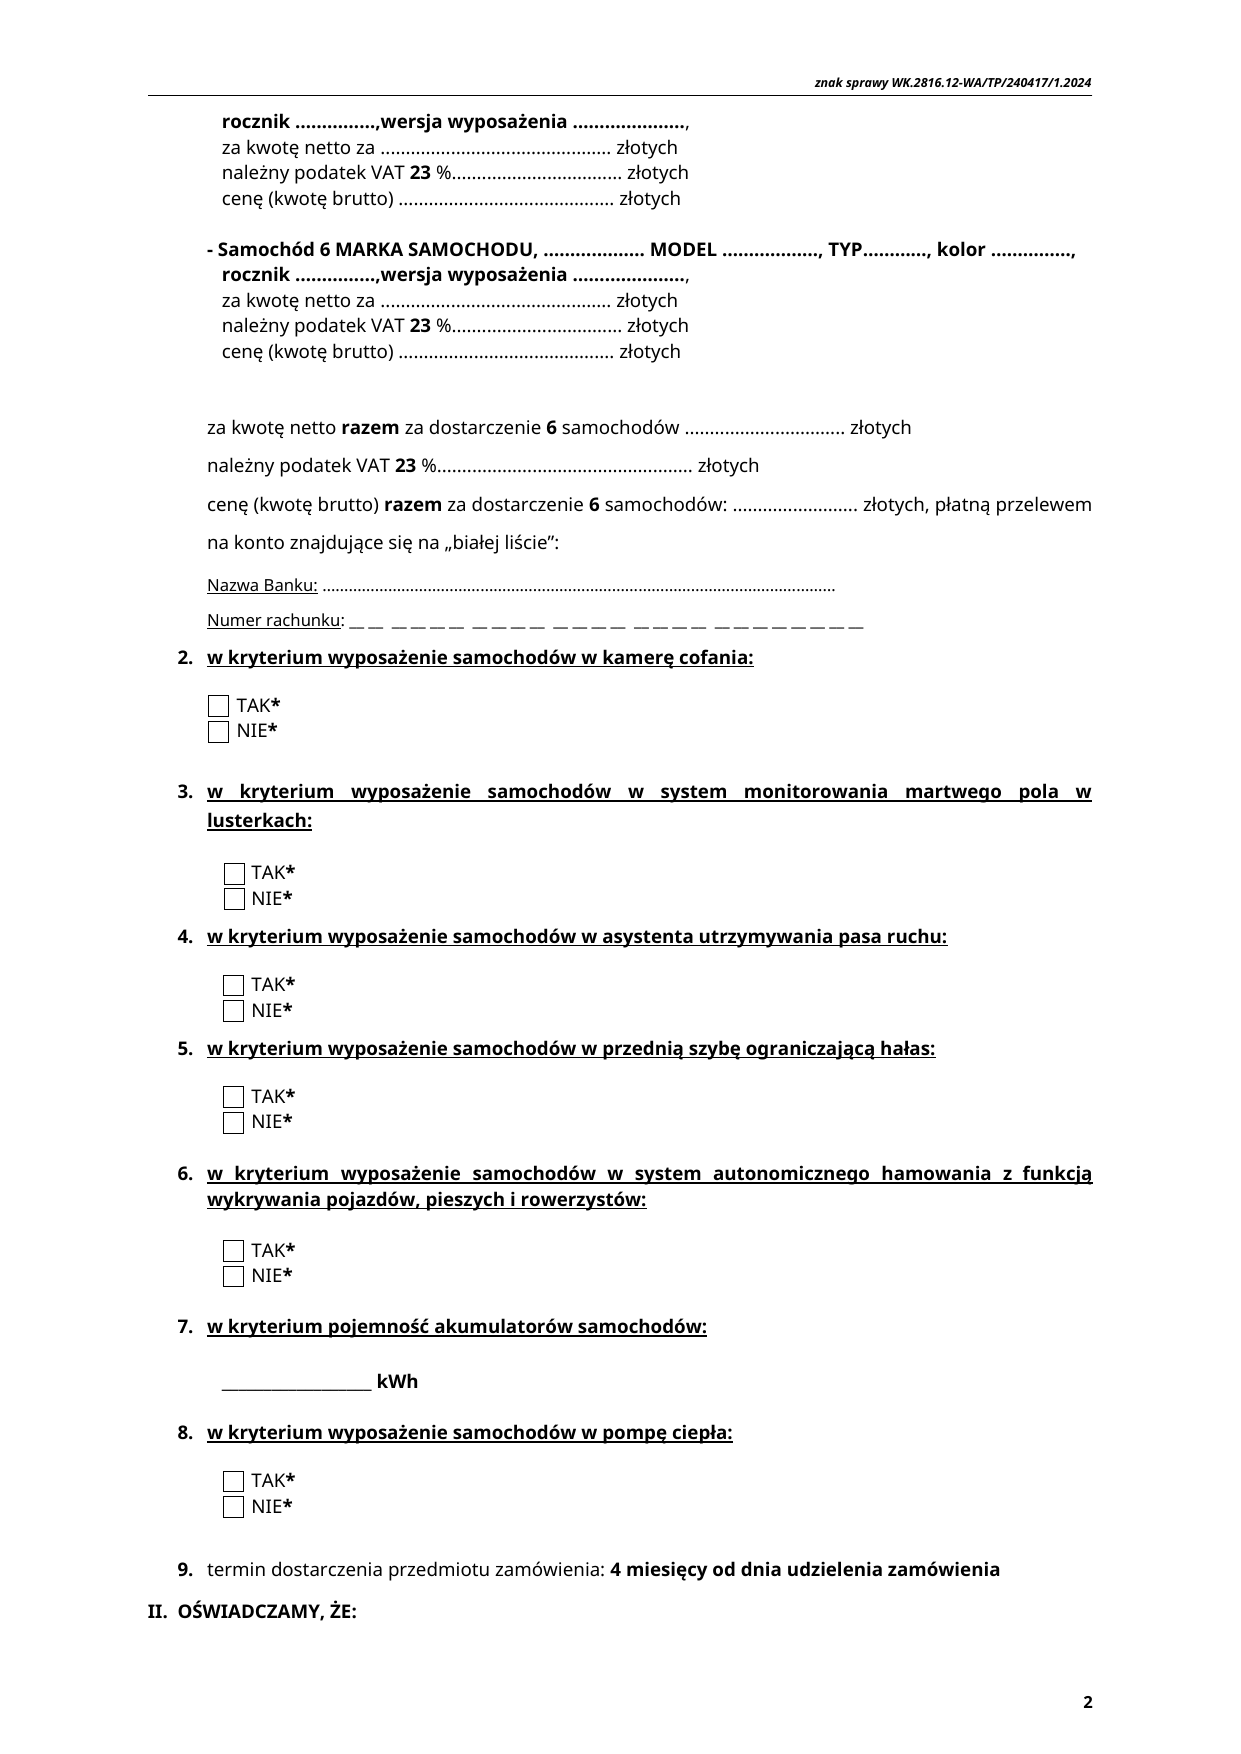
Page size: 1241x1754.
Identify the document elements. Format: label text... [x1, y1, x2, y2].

list NIE* [223, 885, 1092, 911]
text __________________ kWh [222, 1368, 1092, 1394]
list w kryterium wyposażenie samochodów w pompę ciepła: [177, 1419, 1092, 1445]
text należny podatek VAT 23 %................................................... złotych [207, 453, 1092, 478]
text Numer rachunku: __ __ __ __ __ __ __ __ __ __ __ __ __ __ __ __ __ __ __ __ __ __ __ __ __ __ [207, 609, 1092, 631]
text NIE* [222, 1109, 1092, 1134]
list NIE* [207, 718, 1092, 743]
text TAK* [222, 1468, 1092, 1493]
text za kwotę netto za .............................................. złotych [222, 287, 1092, 313]
text - Samochód 6 MARKA SAMOCHODU, ………………. MODEL ………………, TYP…………, kolor ……………, rocznik ……………,wersja wyposażenia …………………, [207, 236, 1092, 287]
text TAK* [222, 1083, 1092, 1109]
text należny podatek VAT 23 %.................................. złotych [222, 313, 1092, 338]
text należny podatek VAT 23 %.................................. złotych [222, 160, 1092, 185]
text cenę (kwotę brutto) ........................................... złotych [222, 338, 1092, 364]
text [222, 185, 1092, 211]
list w kryterium wyposażenie samochodów w system autonomicznego hamowania z funkcją wykrywania pojazdów, pieszych i rowerzystów: [177, 1160, 1092, 1211]
list TAK* [207, 692, 1092, 718]
text NIE* [222, 997, 1092, 1022]
text cenę (kwotę brutto) razem za dostarczenie 6 samochodów: ......................... złotych, płatną przelewem na konto znajdujące się na „białej liście”: [207, 491, 1092, 554]
text NIE* [222, 1262, 1092, 1288]
text za kwotę netto za .............................................. złotych [222, 134, 1092, 160]
list OŚWIADCZAMY, ŻE: [148, 1598, 1092, 1624]
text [207, 109, 1092, 134]
list w kryterium wyposażenie samochodów w przednią szybę ograniczającą hałas: [177, 1035, 1092, 1061]
list w kryterium wyposażenie samochodów w system monitorowania martwego pola w lusterkach: [177, 778, 1092, 833]
list termin dostarczenia przedmiotu zamówienia: 4 miesięcy od dnia udzielenia zamówienia [177, 1557, 1092, 1582]
text TAK* [222, 1237, 1092, 1262]
text za kwotę netto razem za dostarczenie 6 samochodów ................................ złotych [207, 414, 1092, 440]
list w kryterium pojemność akumulatorów samochodów: [177, 1313, 1092, 1339]
list w kryterium wyposażenie samochodów w asystenta utrzymywania pasa ruchu: [177, 923, 1092, 949]
text NIE* [222, 1493, 1092, 1519]
list w kryterium wyposażenie samochodów w kamerę cofania: [177, 644, 1092, 669]
text TAK* [222, 971, 1092, 997]
list TAK* [223, 860, 1092, 885]
text Nazwa Banku: ……………………………………………………………………………………………………… [207, 573, 1092, 596]
